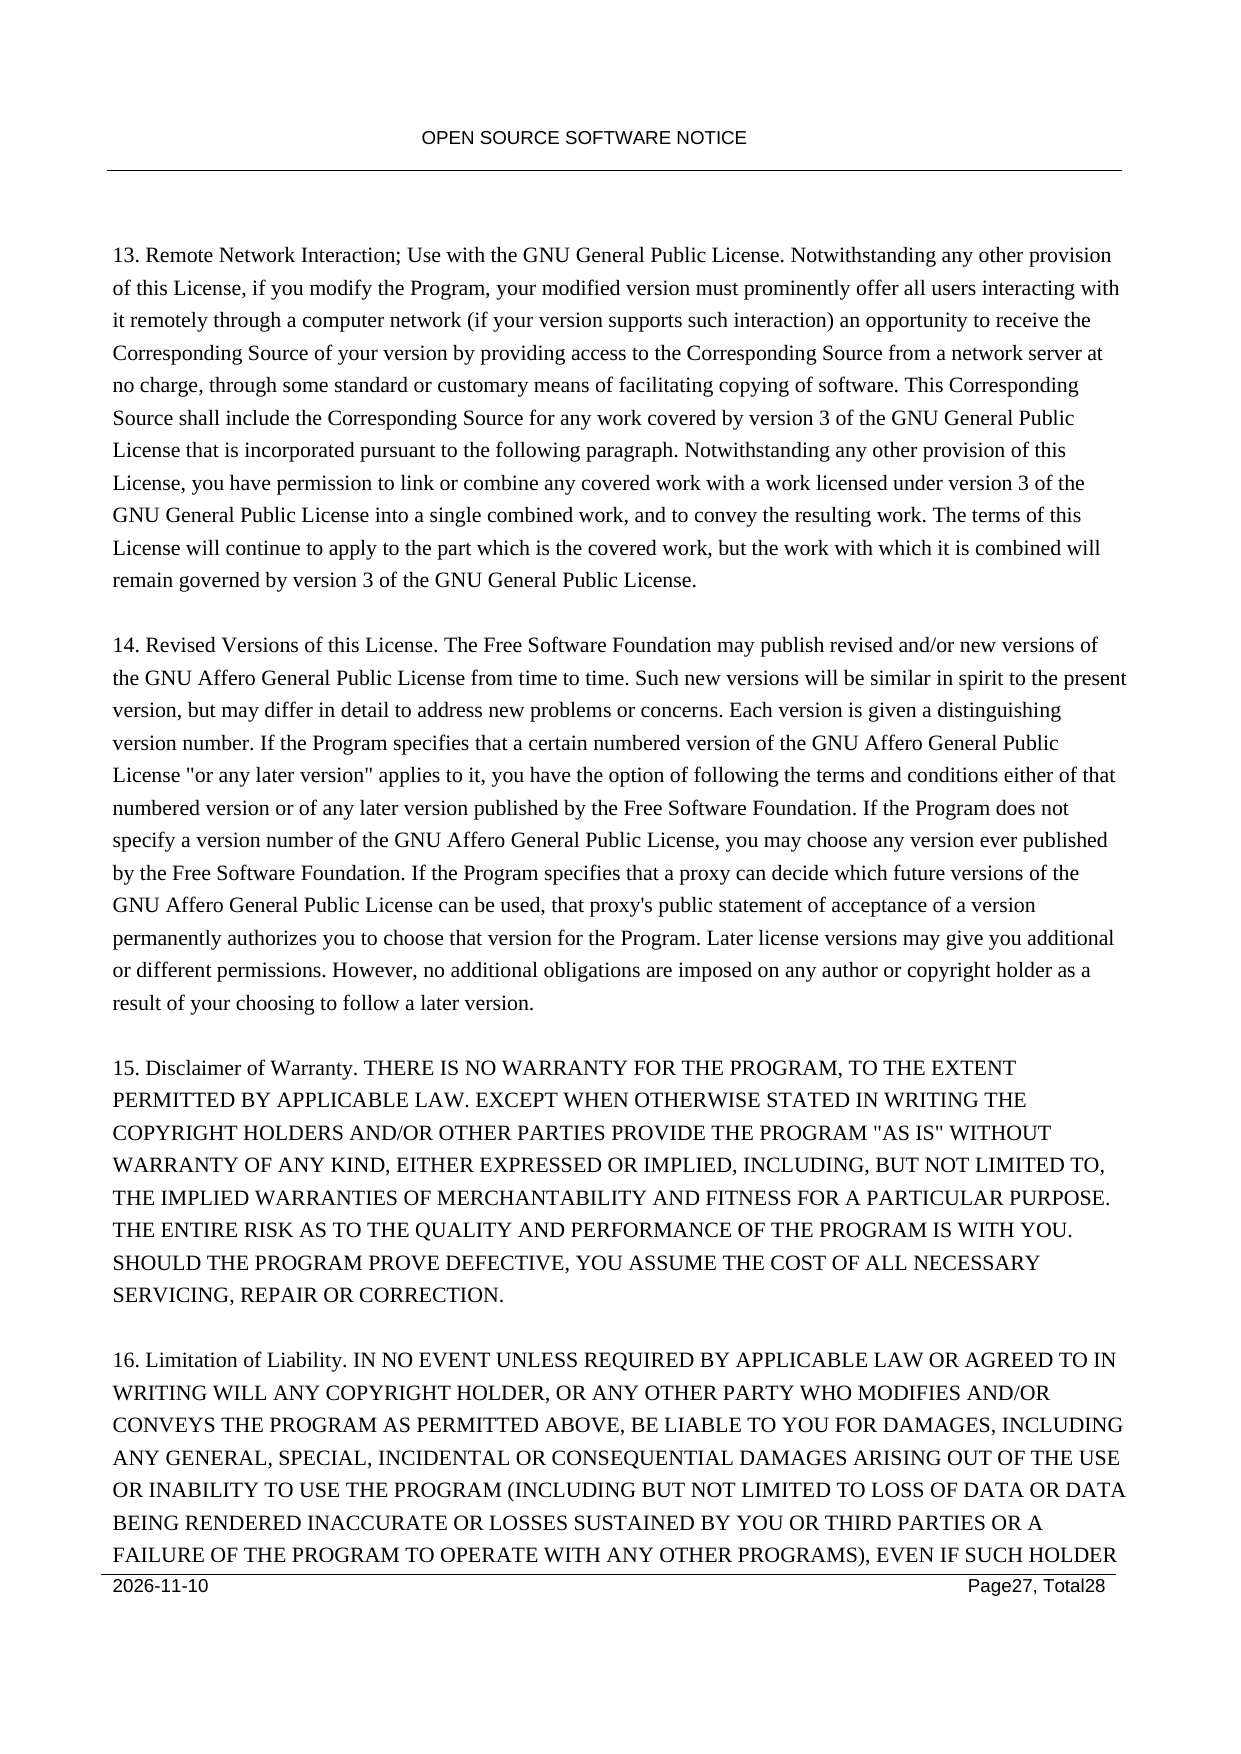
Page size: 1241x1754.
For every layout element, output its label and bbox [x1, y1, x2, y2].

text [112, 206, 1128, 1571]
